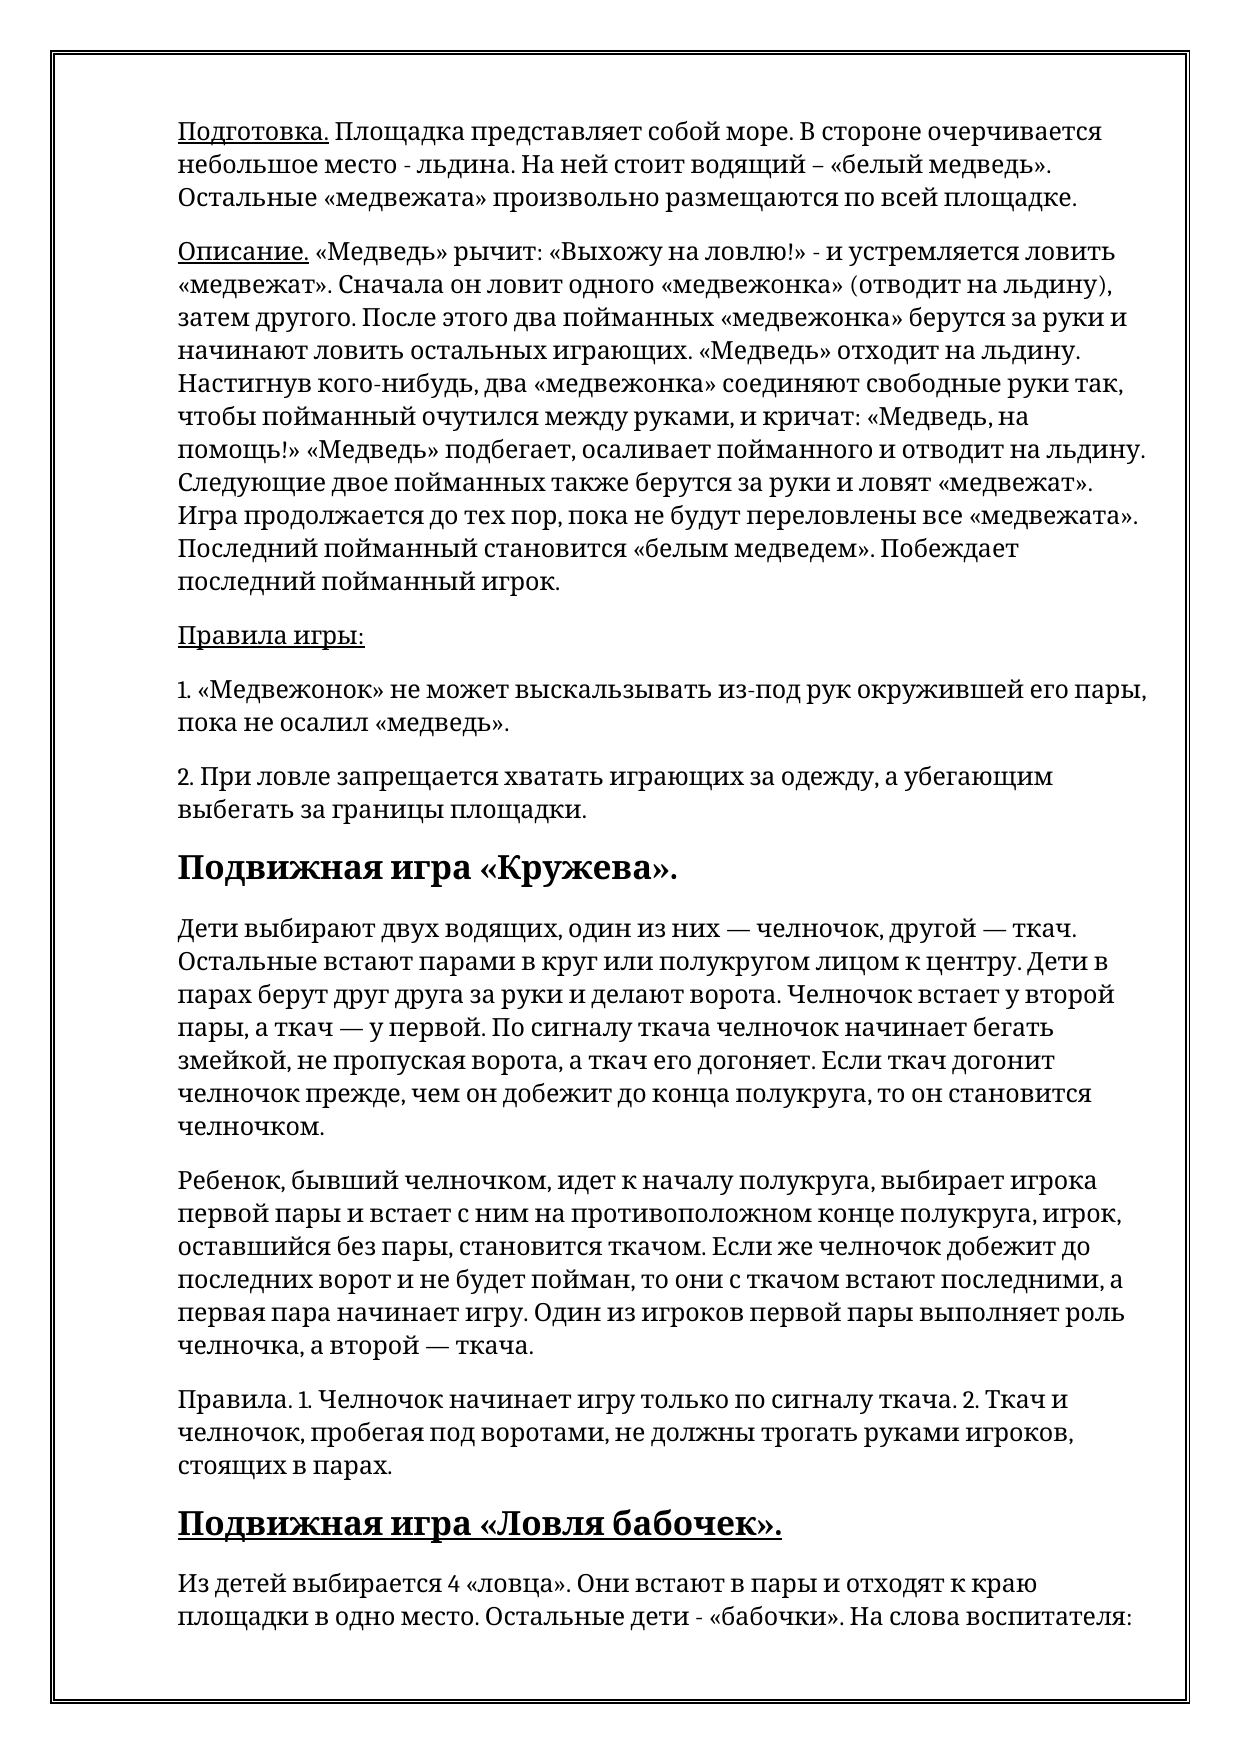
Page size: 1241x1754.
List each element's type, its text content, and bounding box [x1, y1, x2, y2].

text Подготовка. Площадка представляет собой море. В стороне очерчивается небольшое место - льдина. На ней стоит водящий – «белый медведь». Остальные «медвежата» произвольно размещаются по всей площадке. [177, 118, 1152, 213]
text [177, 1570, 1152, 1632]
text 2. При ловле запрещается хватать играющих за одежду, а убегающим выбегать за границы площадки. [177, 763, 1152, 824]
text Описание. «Медведь» рычит: «Выхожу на ловлю!» - и устремляется ловить «медвежат». Сначала он ловит одного «медвежонка» (отводит на льдину), затем другого. После этого два пойманных «медвежонка» берутся за руки и начинают ловить остальных играющих. «Медведь» отходит на льдину. Настигнув кого-нибудь, два «медвежонка» соединяют свободные руки так, чтобы пойманный очутился между руками, и кричат: «Медведь, на помощь!» «Медведь» подбегает, осаливает пойманного и отводит на льдину. Следующие двое пойманных также берутся за руки и ловят «медвежат». Игра продолжается до тех пор, пока не будут переловлены все «медвежата». Последний пойманный становится «белым медведем». Побеждает последний пойманный игрок. [177, 238, 1152, 597]
text Правила игры: [177, 622, 1152, 651]
text Правила. 1. Челночок начинает игру только по сигналу ткача. 2. Ткач и челночок, пробегая под воротами, не должны трогать руками игроков, стоящих в парах. [177, 1386, 1152, 1480]
text Дети выбирают двух водящих, один из них — челночок, другой — ткач. Остальные встают парами в круг или полукругом лицом к центру. Дети в парах берут друг друга за руки и делают ворота. Челночок встает у второй пары, а ткач — у первой. По сигналу ткача челночок начинает бегать змейкой, не пропуская ворота, а ткач его догоняет. Если ткач догонит челночок прежде, чем он добежит до конца полукруга, то он становится челночком. [177, 914, 1152, 1141]
text Подвижная игра «Ловля бабочек». [177, 1505, 1152, 1544]
text 1. «Медвежонок» не может выскальзывать из-под рук окружившей его пары, пока не осалил «медведь». [177, 676, 1152, 738]
text Подвижная игра «Кружева». [177, 850, 1152, 888]
text Ребенок, бывший челночком, идет к началу полукруга, выбирает игрока первой пары и встает с ним на противоположном конце полукруга, игрок, оставшийся без пары, становится ткачом. Если же челночок добежит до последних ворот и не будет пойман, то они с ткачом встают последними, а первая пара начинает игру. Один из игроков первой пары выполняет роль челночка, а второй — ткача. [177, 1167, 1152, 1360]
